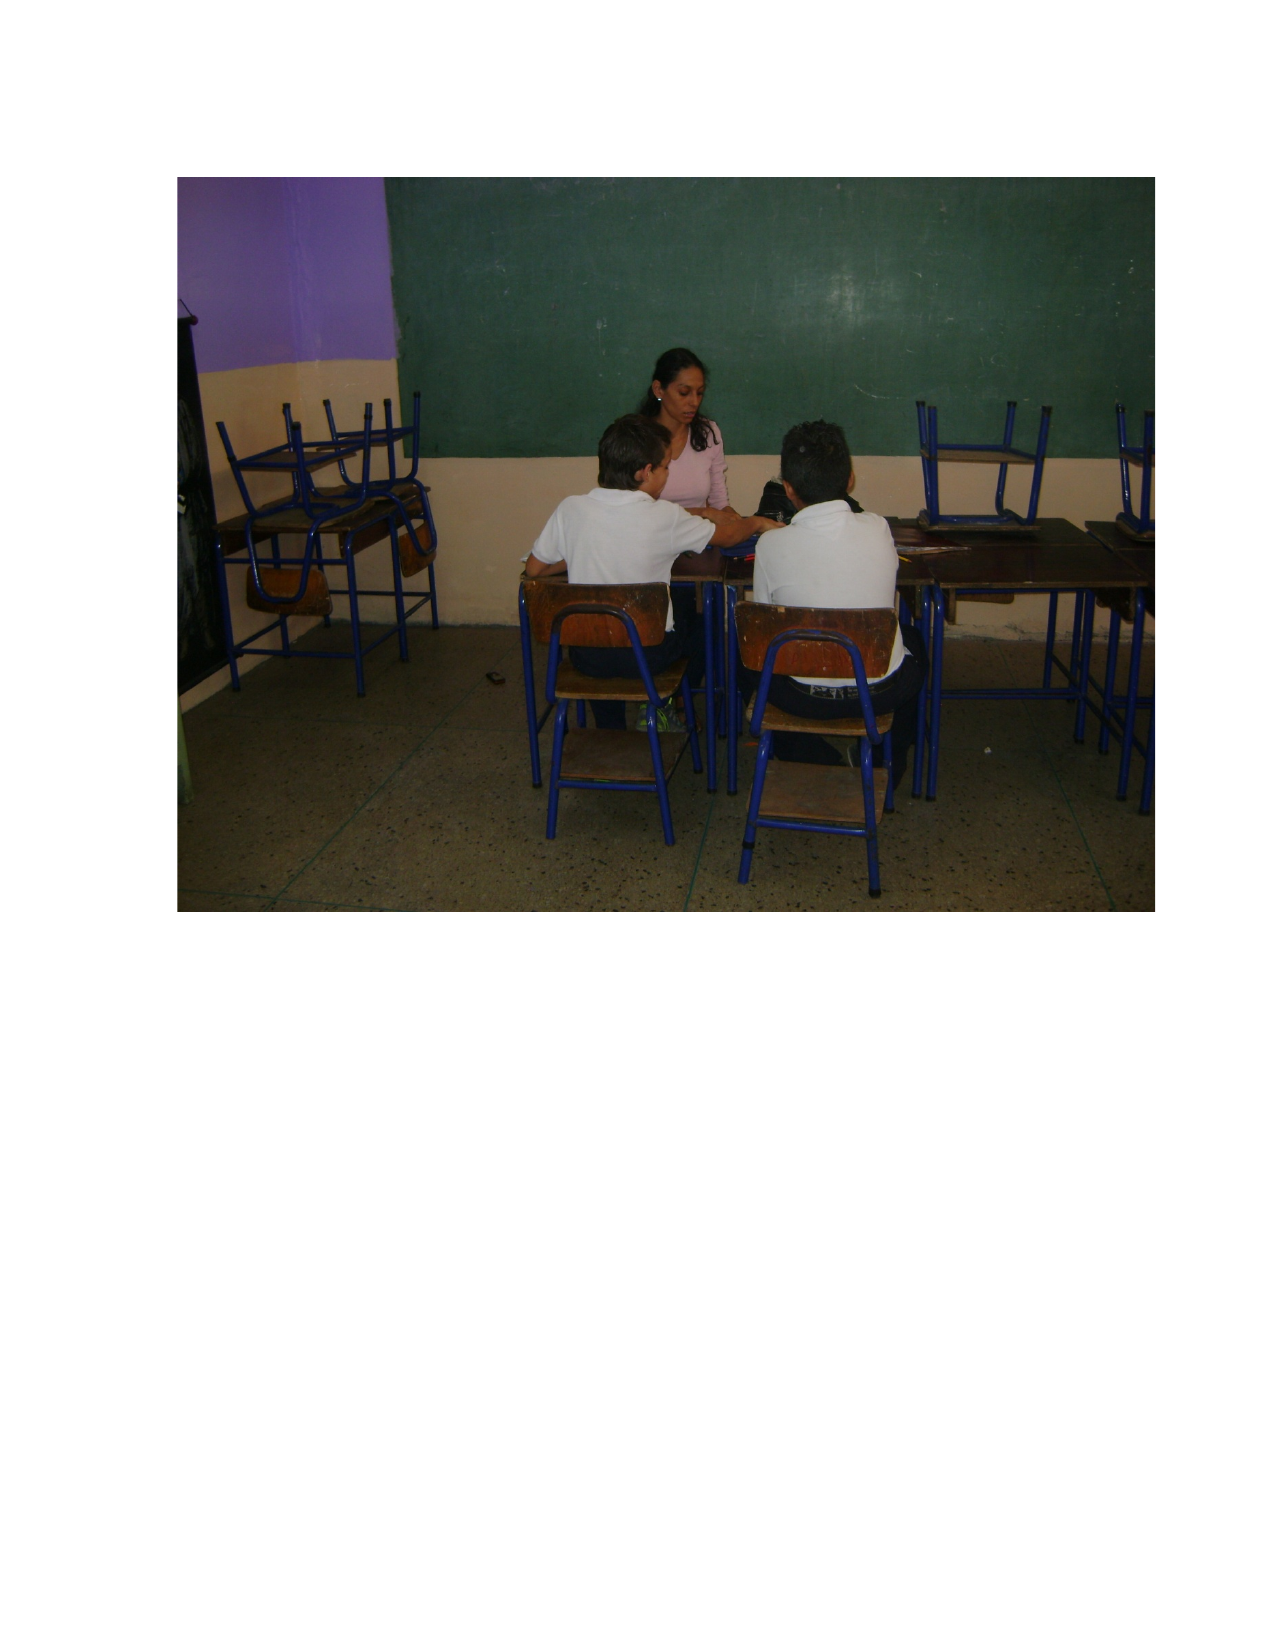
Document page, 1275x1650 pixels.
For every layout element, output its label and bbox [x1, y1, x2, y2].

picture [177, 177, 1156, 912]
